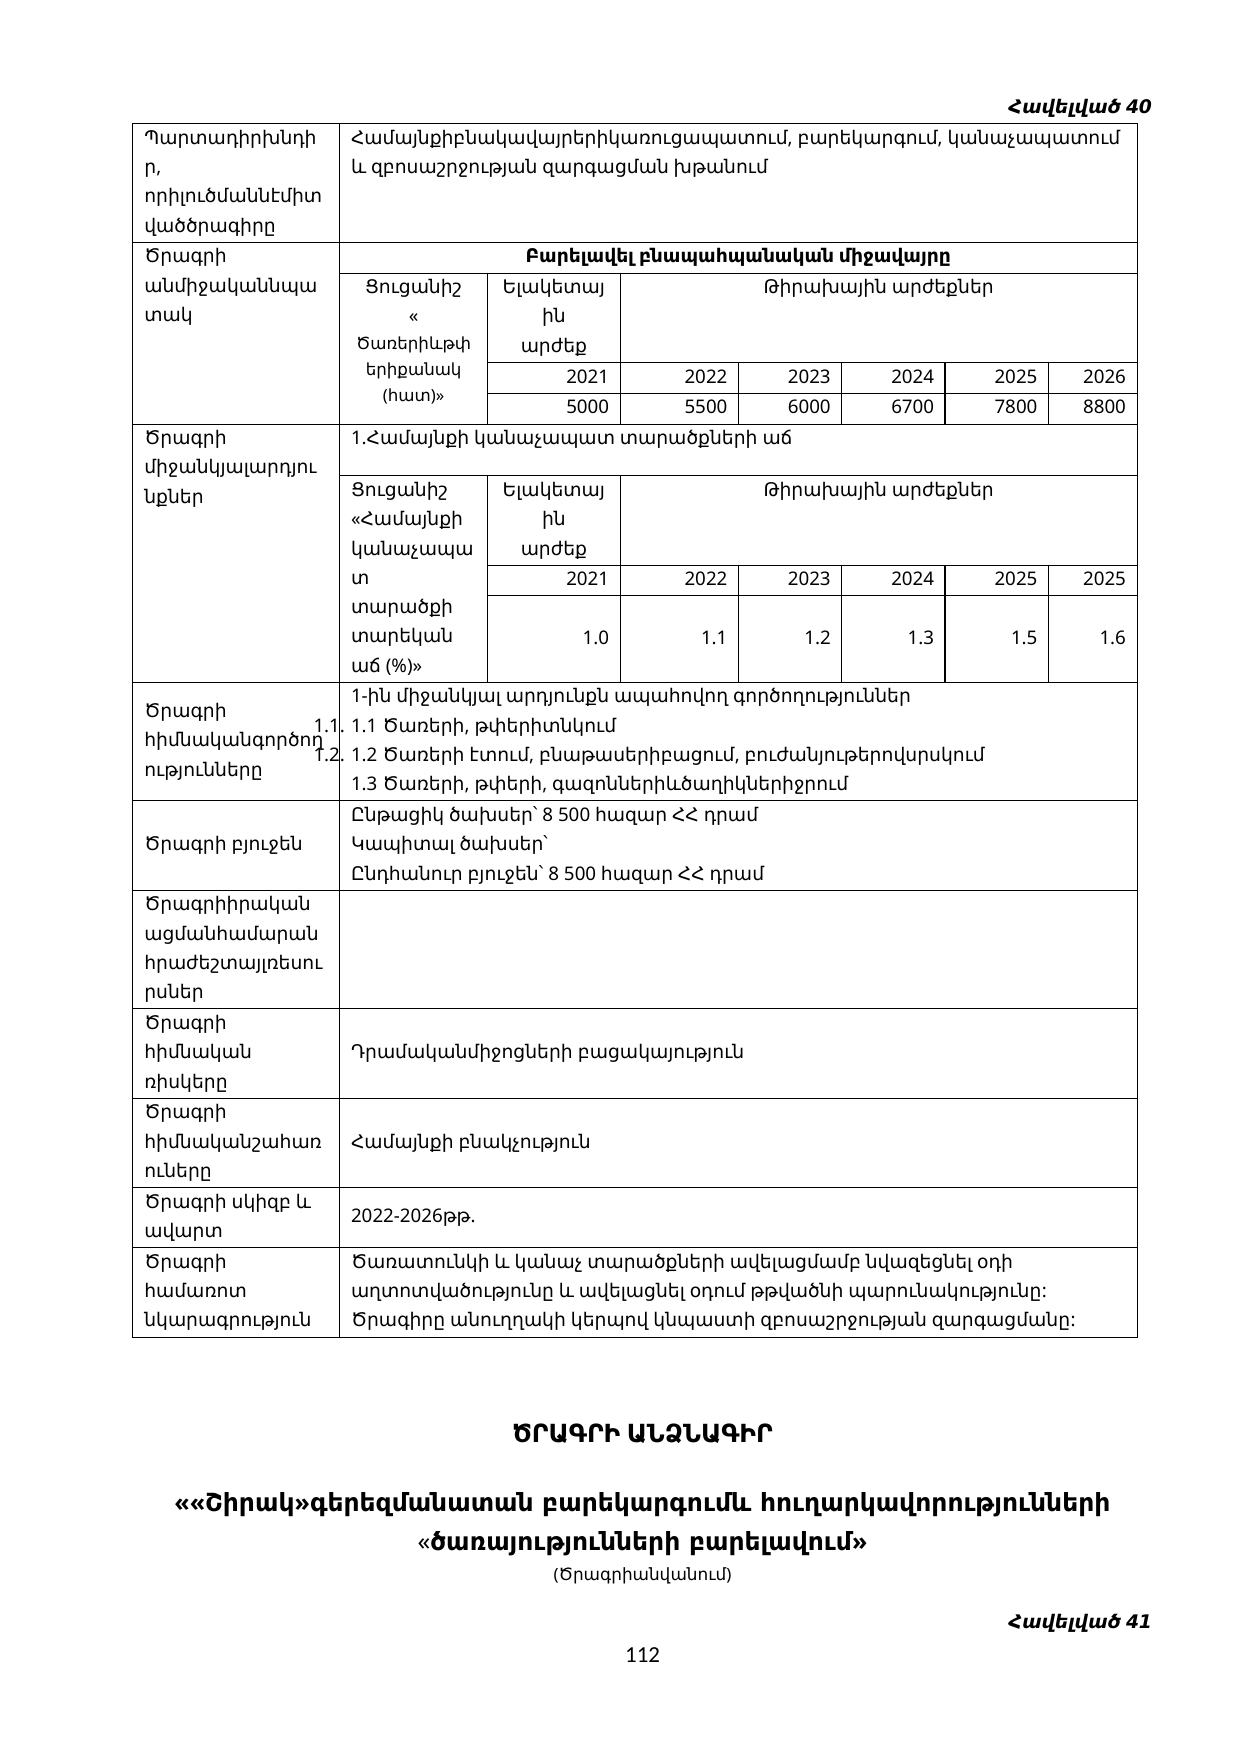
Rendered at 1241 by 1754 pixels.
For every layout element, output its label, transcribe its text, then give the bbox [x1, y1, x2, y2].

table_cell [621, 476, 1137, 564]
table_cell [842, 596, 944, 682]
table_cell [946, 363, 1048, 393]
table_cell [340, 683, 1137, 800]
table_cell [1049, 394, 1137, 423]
text ԾՐԱԳՐԻ ԱՆՁՆԱԳԻՐ [133, 1416, 1152, 1450]
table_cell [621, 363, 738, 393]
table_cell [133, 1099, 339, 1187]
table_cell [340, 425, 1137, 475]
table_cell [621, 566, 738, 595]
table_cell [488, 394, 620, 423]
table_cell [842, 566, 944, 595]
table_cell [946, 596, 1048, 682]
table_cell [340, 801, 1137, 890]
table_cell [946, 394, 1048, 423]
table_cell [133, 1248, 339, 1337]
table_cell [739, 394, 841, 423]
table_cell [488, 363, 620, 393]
text (Ծրագրիանվանում) [133, 1563, 1152, 1602]
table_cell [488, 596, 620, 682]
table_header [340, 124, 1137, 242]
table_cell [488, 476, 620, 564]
text Հավելված 41 [133, 1608, 1152, 1634]
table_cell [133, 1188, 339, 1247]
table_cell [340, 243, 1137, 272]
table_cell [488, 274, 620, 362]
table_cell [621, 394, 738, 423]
text ««Շիրակ»գերեզմանատան բարեկարգումև հուղարկավորությունների «ծառայությունների բարելավում» [133, 1484, 1152, 1558]
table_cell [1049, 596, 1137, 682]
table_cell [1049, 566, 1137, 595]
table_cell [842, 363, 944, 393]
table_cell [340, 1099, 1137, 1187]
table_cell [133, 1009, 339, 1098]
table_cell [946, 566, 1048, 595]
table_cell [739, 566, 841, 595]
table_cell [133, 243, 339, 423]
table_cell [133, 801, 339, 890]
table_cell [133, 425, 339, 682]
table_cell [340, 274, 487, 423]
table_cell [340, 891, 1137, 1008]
text Հավելված 40 [133, 94, 1152, 119]
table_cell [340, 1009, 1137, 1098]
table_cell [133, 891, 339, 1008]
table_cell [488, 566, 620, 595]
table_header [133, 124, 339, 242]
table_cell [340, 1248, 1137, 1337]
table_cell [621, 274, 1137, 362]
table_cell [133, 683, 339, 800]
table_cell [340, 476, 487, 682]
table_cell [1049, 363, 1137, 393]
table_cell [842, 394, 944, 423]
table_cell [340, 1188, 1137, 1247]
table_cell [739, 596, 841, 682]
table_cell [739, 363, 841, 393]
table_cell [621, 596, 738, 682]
